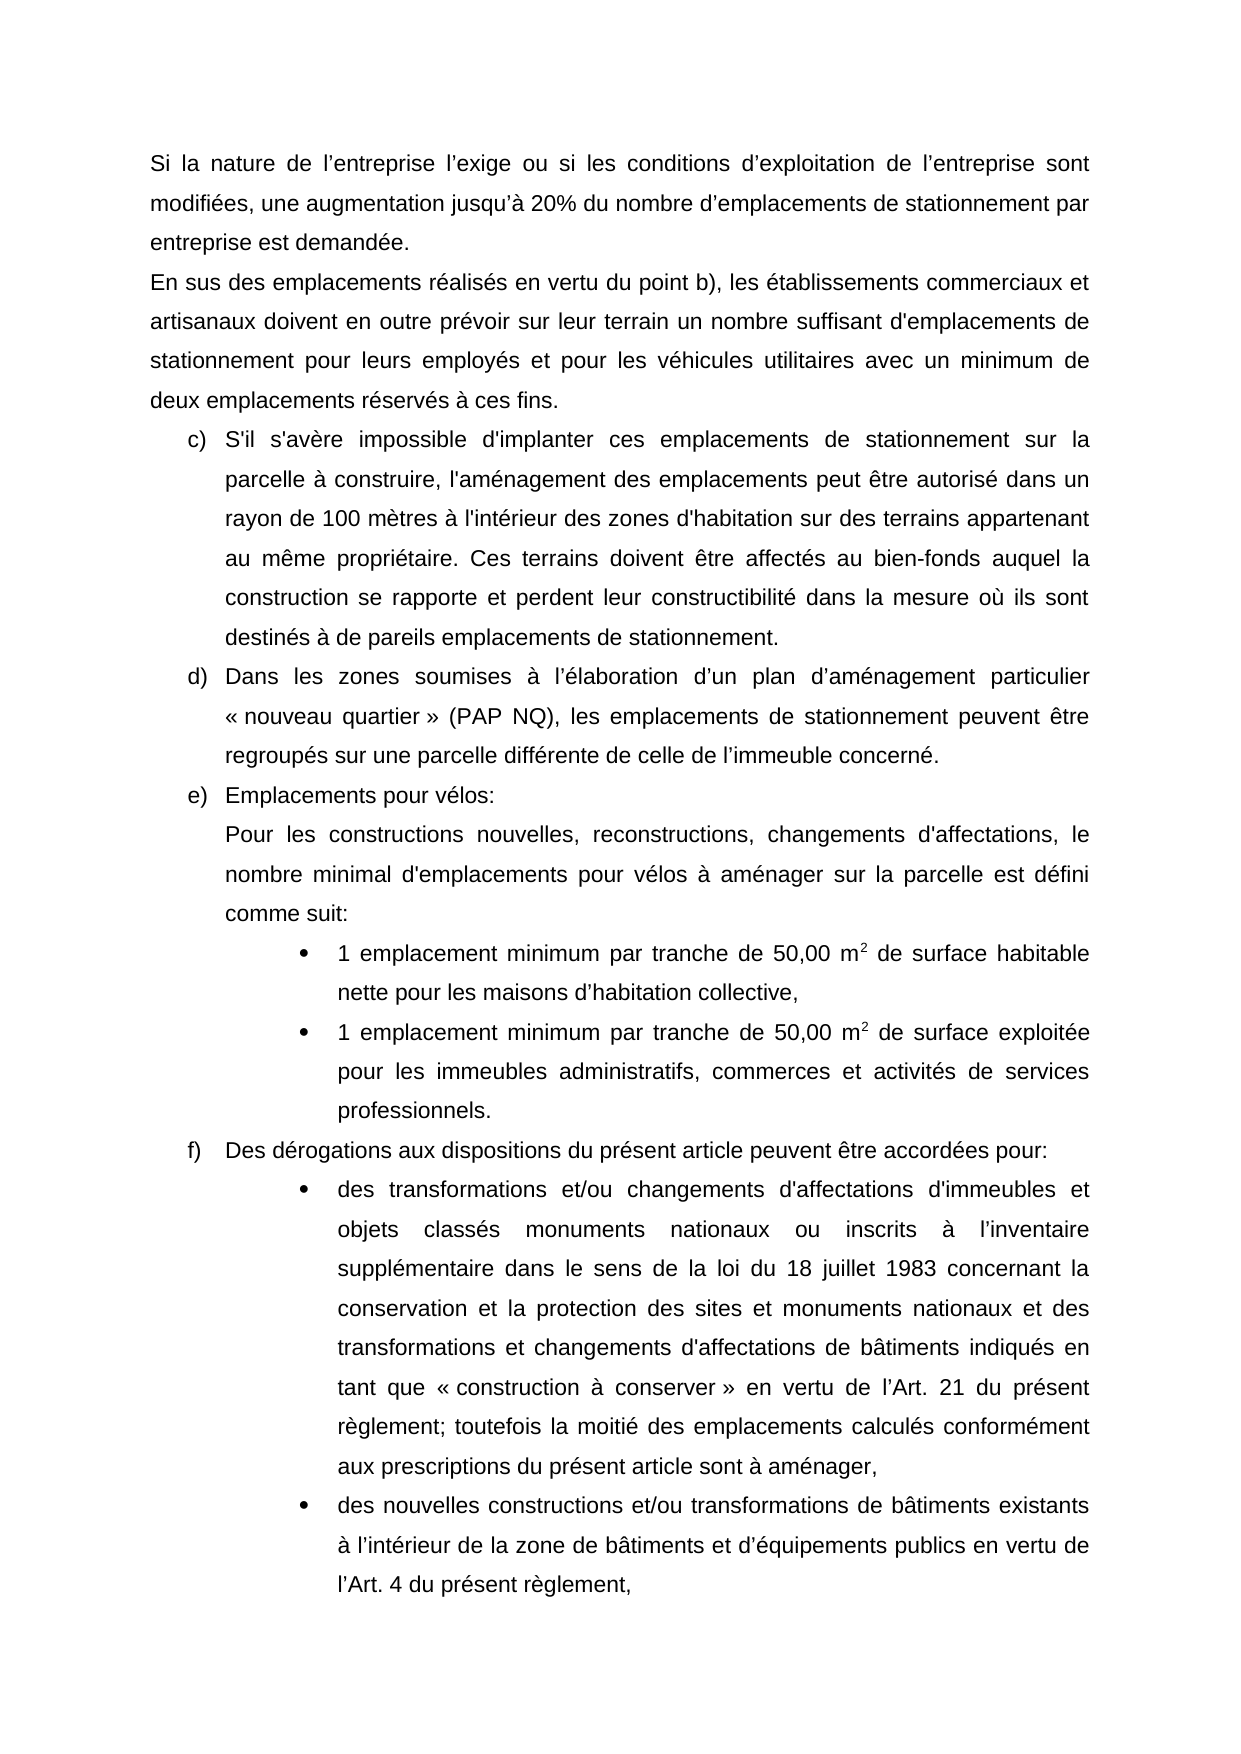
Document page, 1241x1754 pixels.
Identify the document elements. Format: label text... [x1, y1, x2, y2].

text Si la nature de l’entreprise l’exige ou si les conditions d’exploitation de l’entreprise sont modifiées, une augmentation jusqu’à 20% du nombre d’emplacements de stationnement par entreprise est demandée. [150, 150, 1090, 255]
list des transformations et/ou changements d'affectations d'immeubles et objets classés monuments nationaux ou inscrits à l’inventaire supplémentaire dans le sens de la loi du 18 juillet 1983 concernant la conservation et la protection des sites et monuments nationaux et des transformations et changements d'affectations de bâtiments indiqués en tant que « construction à conserver » en vertu de l’Art. 21 du présent règlement; toutefois la moitié des emplacements calculés conformément aux prescriptions du présent article sont à aménager, [300, 1176, 1090, 1479]
list Des dérogations aux dispositions du présent article peuvent être accordées pour: [187, 1137, 1090, 1163]
list Emplacements pour vélos: [187, 782, 1090, 808]
text Pour les constructions nouvelles, reconstructions, changements d'affectations, le nombre minimal d'emplacements pour vélos à aménager sur la parcelle est défini comme suit: [225, 821, 1090, 926]
list 1 emplacement minimum par tranche de 50,00 m2 de surface exploitée pour les immeubles administratifs, commerces et activités de services professionnels. [300, 1018, 1090, 1124]
list S'il s'avère impossible d'implanter ces emplacements de stationnement sur la parcelle à construire, l'aménagement des emplacements peut être autorisé dans un rayon de 100 mètres à l'intérieur des zones d'habitation sur des terrains appartenant au même propriétaire. Ces terrains doivent être affectés au bien-fonds auquel la construction se rapporte et perdent leur constructibilité dans la mesure où ils sont destinés à de pareils emplacements de stationnement. [187, 426, 1090, 650]
list 1 emplacement minimum par tranche de 50,00 m2 de surface habitable nette pour les maisons d’habitation collective, [300, 939, 1090, 1005]
list Dans les zones soumises à l’élaboration d’un plan d’aménagement particulier « nouveau quartier » (PAP NQ), les emplacements de stationnement peuvent être regroupés sur une parcelle différente de celle de l’immeuble concerné. [187, 663, 1090, 768]
list des nouvelles constructions et/ou transformations de bâtiments existants à l’intérieur de la zone de bâtiments et d’équipements publics en vertu de l’Art. 4 du présent règlement, [300, 1492, 1090, 1598]
text En sus des emplacements réalisés en vertu du point b), les établissements commerciaux et artisanaux doivent en outre prévoir sur leur terrain un nombre suffisant d'emplacements de stationnement pour leurs employés et pour les véhicules utilitaires avec un minimum de deux emplacements réservés à ces fins. [150, 268, 1090, 413]
